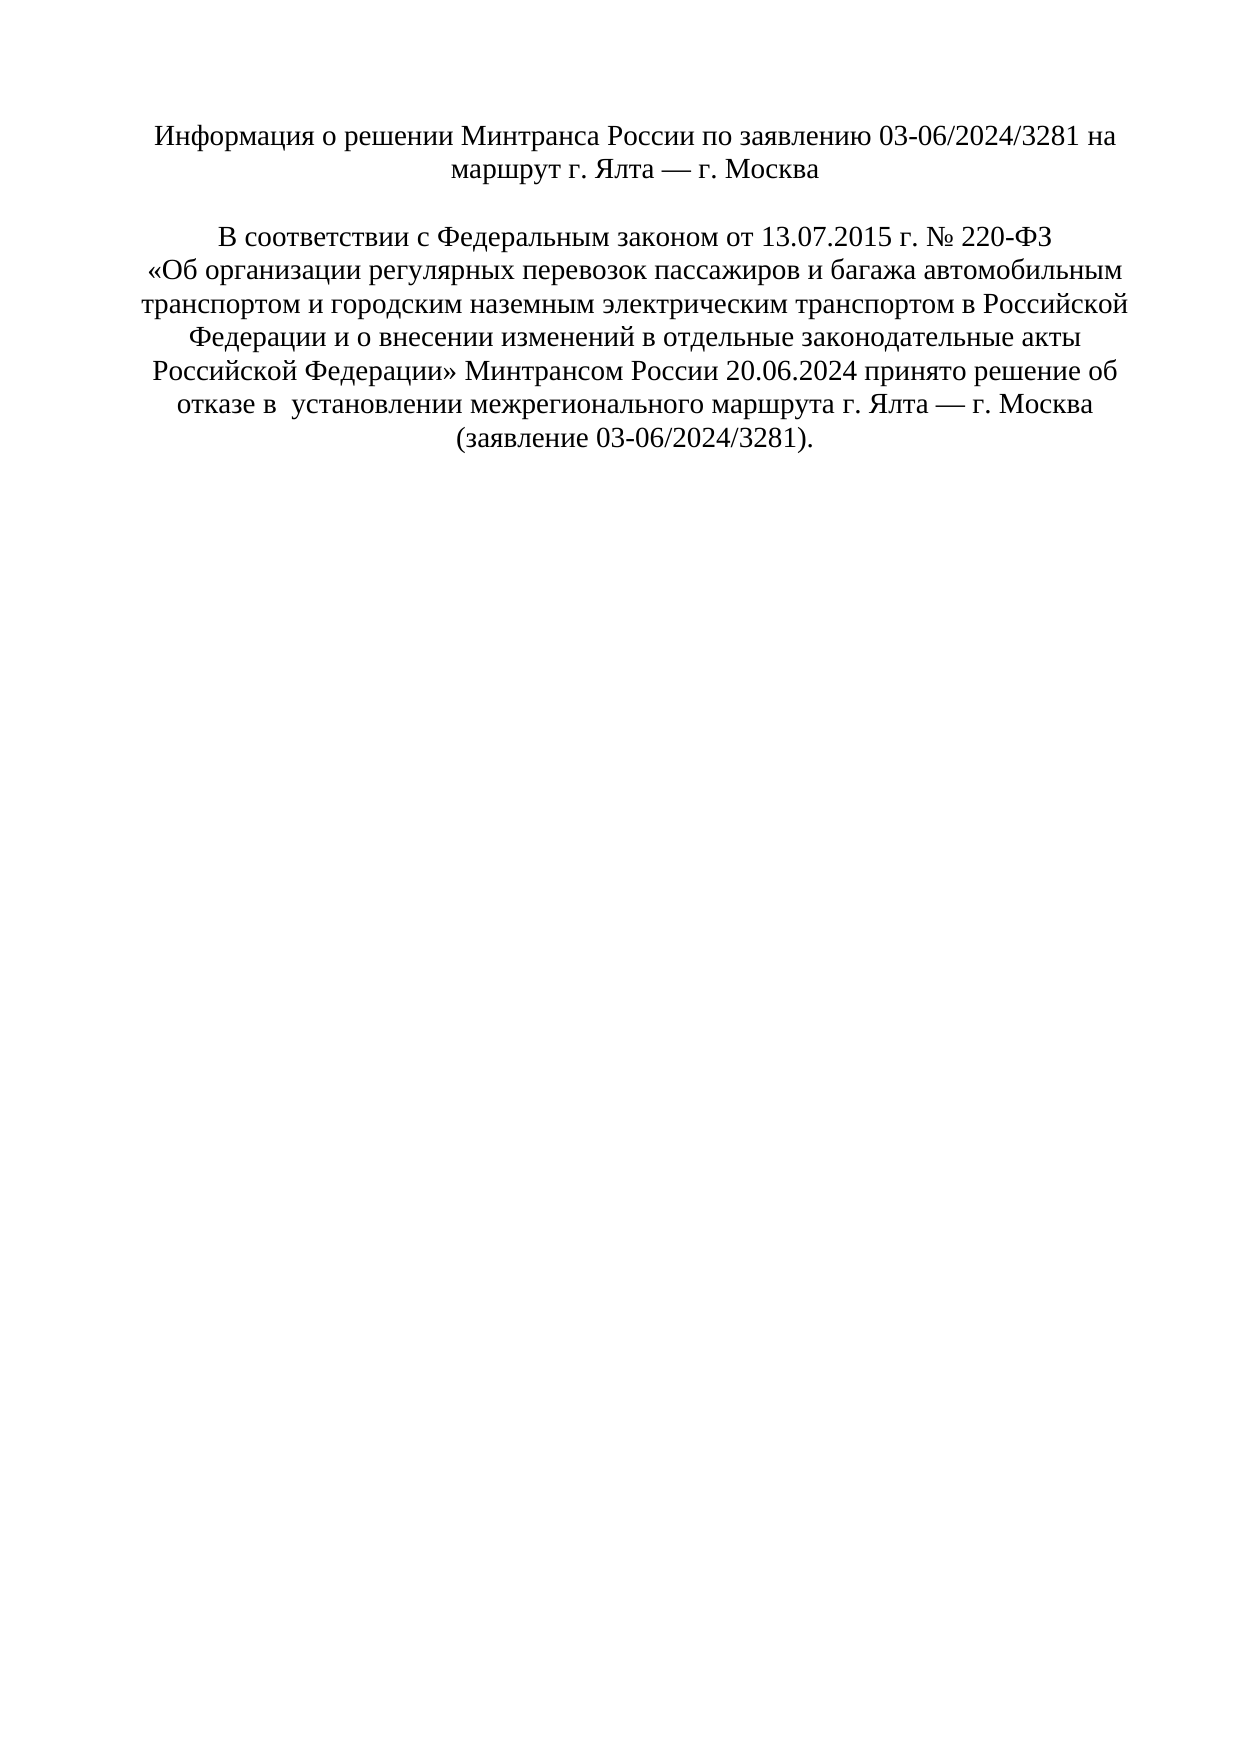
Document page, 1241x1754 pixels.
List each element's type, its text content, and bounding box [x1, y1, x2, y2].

text В соответствии с Федеральным законом от 13.07.2015 г. № 220-ФЗ «Об организации регулярных перевозок пассажиров и багажа автомобильным транспортом и городским наземным электрическим транспортом в Российской Федерации и о внесении изменений в отдельные законодательные акты Российской Федерации» Минтрансом России 20.06.2024 принято решение об отказе в установлении межрегионального маршрута г. Ялта — г. Москва (заявление 03-06/2024/3281). [118, 219, 1152, 453]
text Информация о решении Минтранса России по заявлению 03-06/2024/3281 на маршрут г. Ялта — г. Москва [118, 118, 1152, 185]
